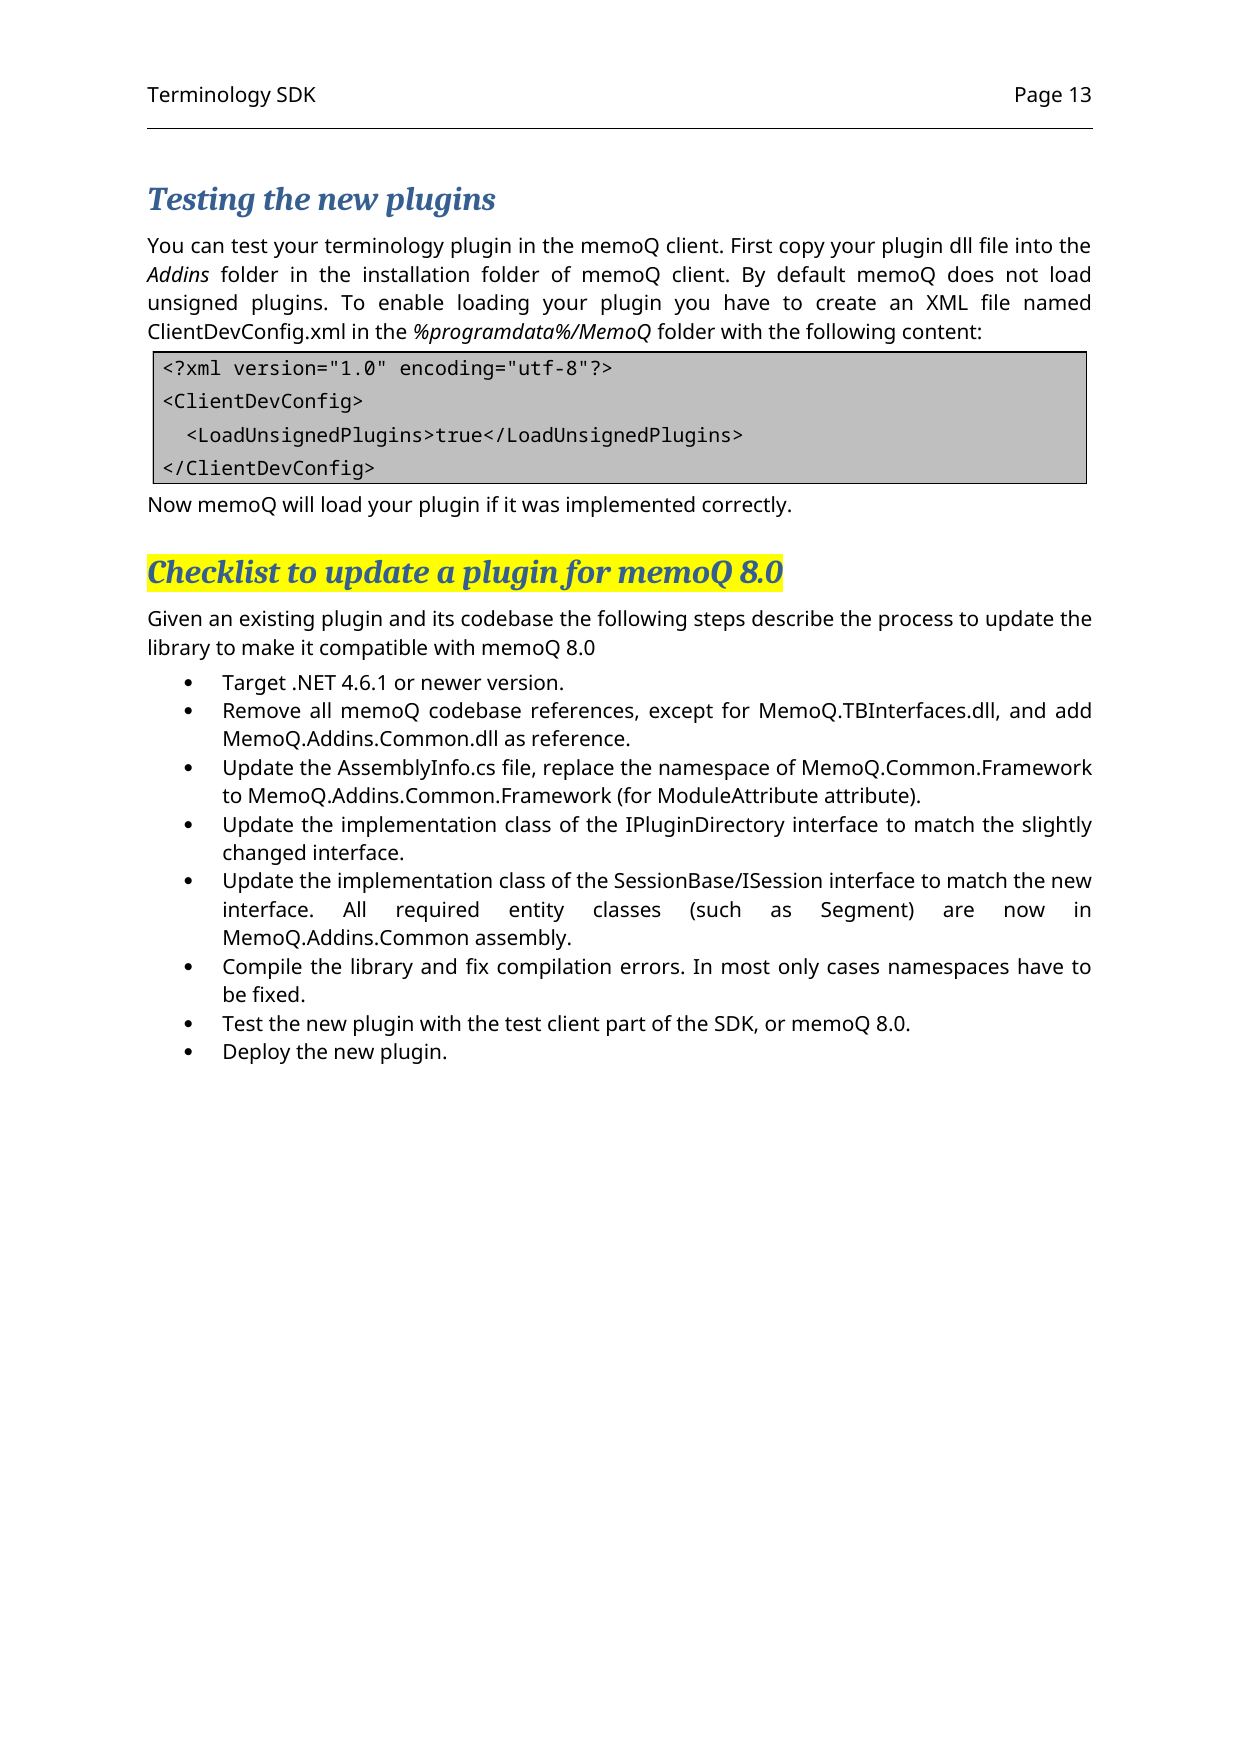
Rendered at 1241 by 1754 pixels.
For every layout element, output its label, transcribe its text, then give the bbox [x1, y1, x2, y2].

list Update the implementation class of the SessionBase/ISession interface to match the new interface. All required entity classes (such as Segment) are now in MemoQ.Addins.Common assembly. [184, 867, 1093, 952]
subtitle Checklist to update a plugin for memoQ 8.0 [147, 525, 1093, 592]
list Update the AssemblyInfo.cs file, replace the namespace of MemoQ.Common.Framework to MemoQ.Addins.Common.Framework (for ModuleAttribute attribute). [184, 753, 1093, 810]
list Target .NET 4.6.1 or newer version. [184, 668, 1093, 696]
list Update the implementation class of the IPluginDirectory interface to match the slightly changed interface. [184, 810, 1093, 867]
text </ClientDevConfig> [154, 451, 1086, 483]
list Compile the library and fix compilation errors. In most only cases namespaces have to be fixed. [184, 952, 1093, 1009]
text <ClientDevConfig> [154, 385, 1086, 415]
list Deploy the new plugin. [184, 1037, 1093, 1066]
subtitle Testing the new plugins [147, 152, 1093, 219]
text <LoadUnsignedPlugins>true</LoadUnsignedPlugins> [154, 418, 1086, 448]
text You can test your terminology plugin in the memoQ client. First copy your plugin dll file into the Addins folder in the installation folder of memoQ client. By default memoQ does not load unsigned plugins. To enable loading your plugin you have to create an XML file named ClientDevConfig.xml in the %programdata%/MemoQ folder with the following content: [147, 231, 1093, 345]
list Test the new plugin with the test client part of the SDK, or memoQ 8.0. [184, 1009, 1093, 1037]
list Remove all memoQ codebase references, except for MemoQ.TBInterfaces.dll, and add MemoQ.Addins.Common.dll as reference. [184, 696, 1093, 753]
text Given an existing plugin and its codebase the following steps describe the process to update the library to make it compatible with memoQ 8.0 [147, 604, 1093, 661]
text <?xml version="1.0" encoding="utf-8"?> [154, 353, 1086, 382]
text Now memoQ will load your plugin if it was implemented correctly. [147, 491, 1093, 519]
